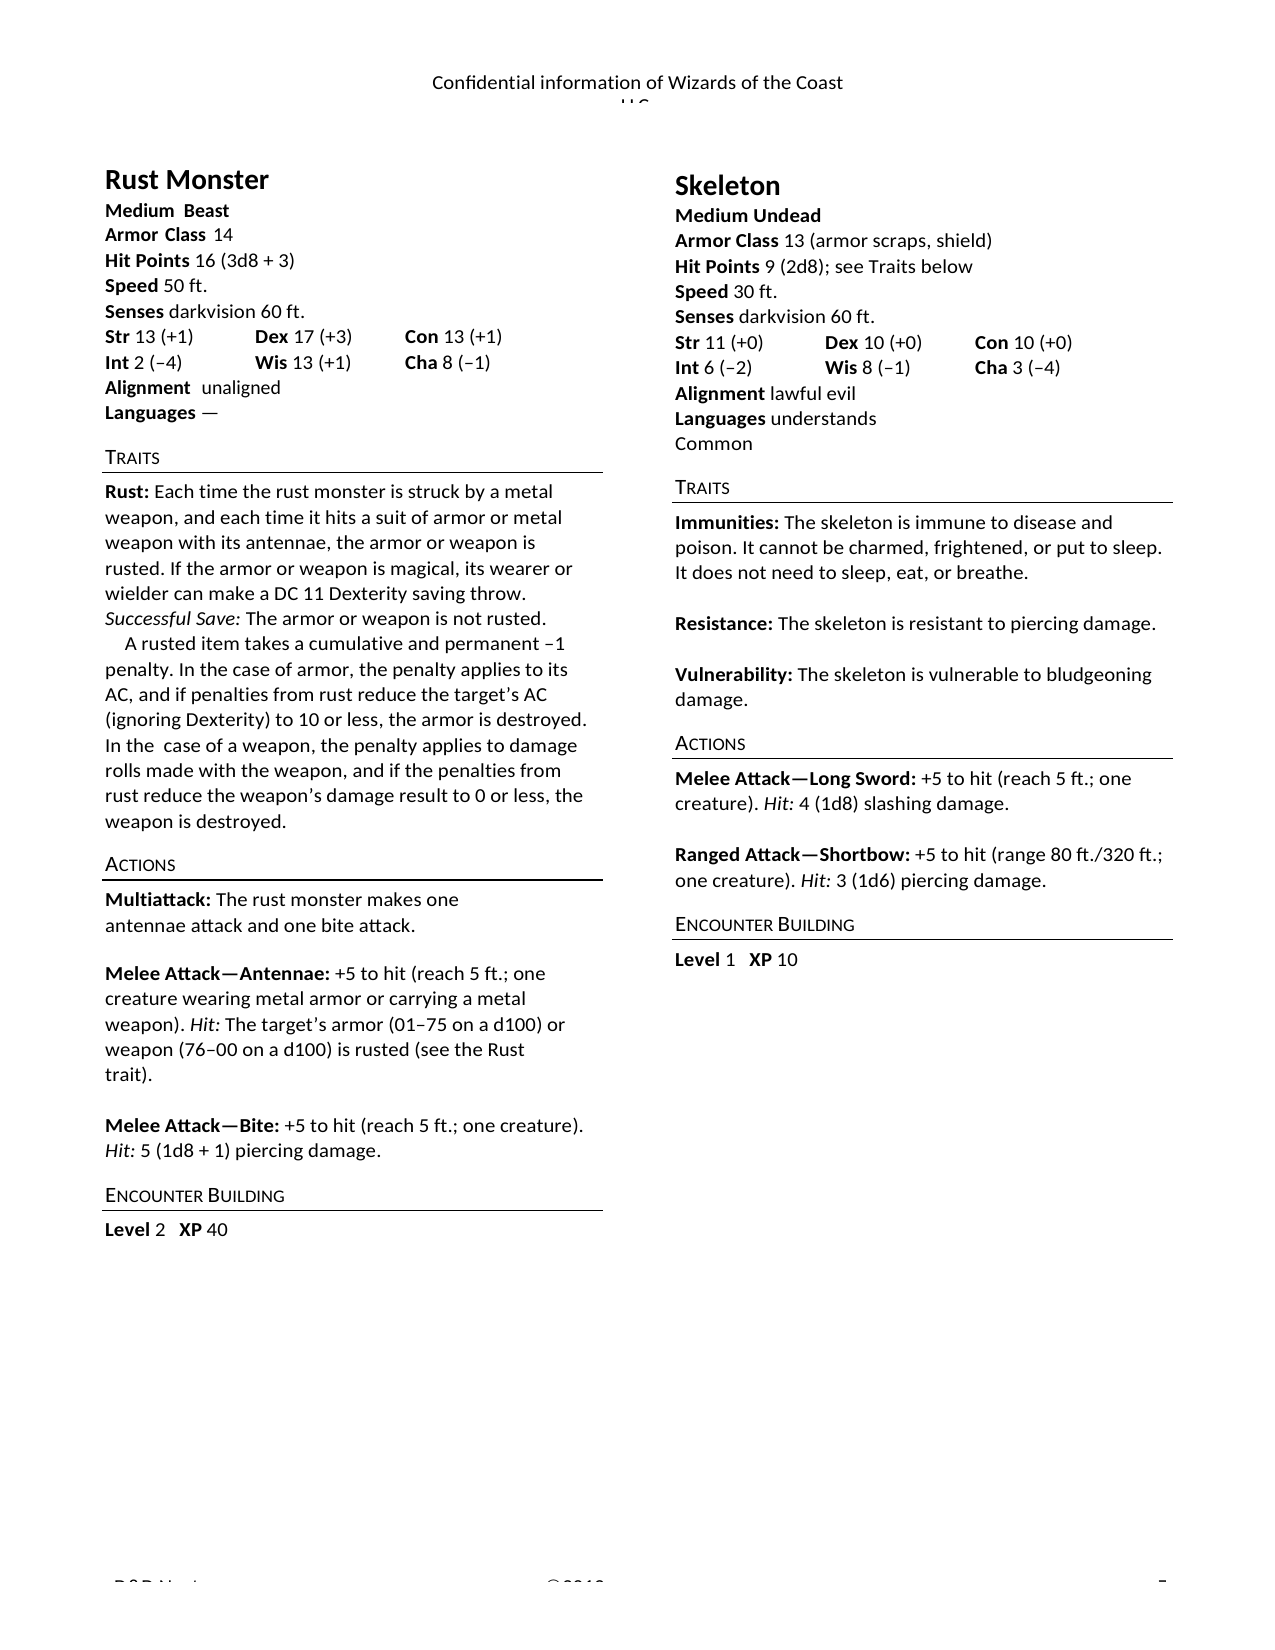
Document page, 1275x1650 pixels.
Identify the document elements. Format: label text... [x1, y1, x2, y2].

text Resistance: The skeleton is resistant to piercing damage. [675, 611, 1181, 635]
text Immunities: The skeleton is immune to disease and poison. It cannot be charmed, frightened, or put to sleep. It does not need to sleep, eat, or breathe. [675, 510, 1163, 584]
text Int 2 (–4) Wis 13 (+1) Cha 8 (–1) [105, 350, 600, 374]
subtitle Skeleton [675, 167, 1181, 202]
text ACTIONS [105, 851, 600, 877]
text Rust Monster Medium Beast Armor Class 14 [105, 161, 280, 247]
text Hit: 5 (1d8 + 1) piercing damage. [105, 1138, 600, 1162]
text Rust: Each time the rust monster is struck by a metal weapon, and each time it hits a suit of armor or metal weapon with its antennae, the armor or weapon is rusted. If the armor or weapon is magical, its wearer or wielder can make a DC 11 Dexterity saving throw. Successful Save: The armor or weapon is not rusted. [105, 480, 598, 630]
text ENCOUNTER BUILDING [675, 910, 1181, 937]
text Level 2 XP 40 [105, 1218, 600, 1242]
text ENCOUNTER BUILDING [105, 1181, 600, 1207]
text Int 6 (–2) Wis 8 (–1) Cha 3 (–4) [675, 356, 1181, 380]
text Str 11 (+0) Dex 10 (+0) Con 10 (+0) [675, 330, 1181, 354]
subtitle Medium Undead [675, 203, 1181, 228]
text Vulnerability: The skeleton is vulnerable to bludgeoning damage. [675, 662, 1167, 711]
text Multiattack: The rust monster makes one antennae attack and one bite attack. [105, 887, 543, 937]
text ACTIONS [675, 729, 1181, 756]
text TRAITS [675, 473, 1181, 499]
text Alignment lawful evil Languages understands Common [675, 381, 958, 455]
text Hit Points 16 (3d8 + 3) [105, 248, 600, 272]
text TRAITS [105, 443, 600, 469]
text Senses darkvision 60 ft. [105, 299, 600, 323]
text Melee Attack—Long Sword: +5 to hit (reach 5 ft.; one creature). Hit: 4 (1d8) slashing damage. [675, 766, 1177, 816]
text Speed 50 ft. [105, 273, 600, 297]
subtitle Languages — [105, 400, 600, 424]
text Alignment unaligned [105, 375, 600, 399]
text Str 13 (+1) Dex 17 (+3) Con 13 (+1) [105, 324, 600, 348]
text Senses darkvision 60 ft. [675, 304, 1181, 329]
text Ranged Attack—Shortbow: +5 to hit (range 80 ft./320 ft.; one creature). Hit: 3 (1d6) piercing damage. [675, 842, 1167, 892]
text Armor Class 13 (armor scraps, shield) Hit Points 9 (2d8); see Traits below Speed 30 ft. [675, 228, 1012, 303]
text A rusted item takes a cumulative and permanent –1 penalty. In the case of armor, the penalty applies to its AC, and if penalties from rust reduce the target’s AC (ignoring Dexterity) to 10 or less, the armor is destroyed. In the case of a weapon, the penalty applies to damage rolls made with the weapon, and if the penalties from rust reduce the weapon’s damage result to 0 or less, the weapon is destroyed. [105, 632, 597, 833]
text Melee Attack—Antennae: +5 to hit (reach 5 ft.; one creature wearing metal armor or carrying a metal weapon). Hit: The target’s armor (01–75 on a d100) or weapon (76–00 on a d100) is rusted (see the Rust trait). [105, 961, 576, 1087]
text Melee Attack—Bite: +5 to hit (reach 5 ft.; one creature). [105, 1113, 600, 1137]
text Level 1 XP 10 [675, 947, 1181, 971]
